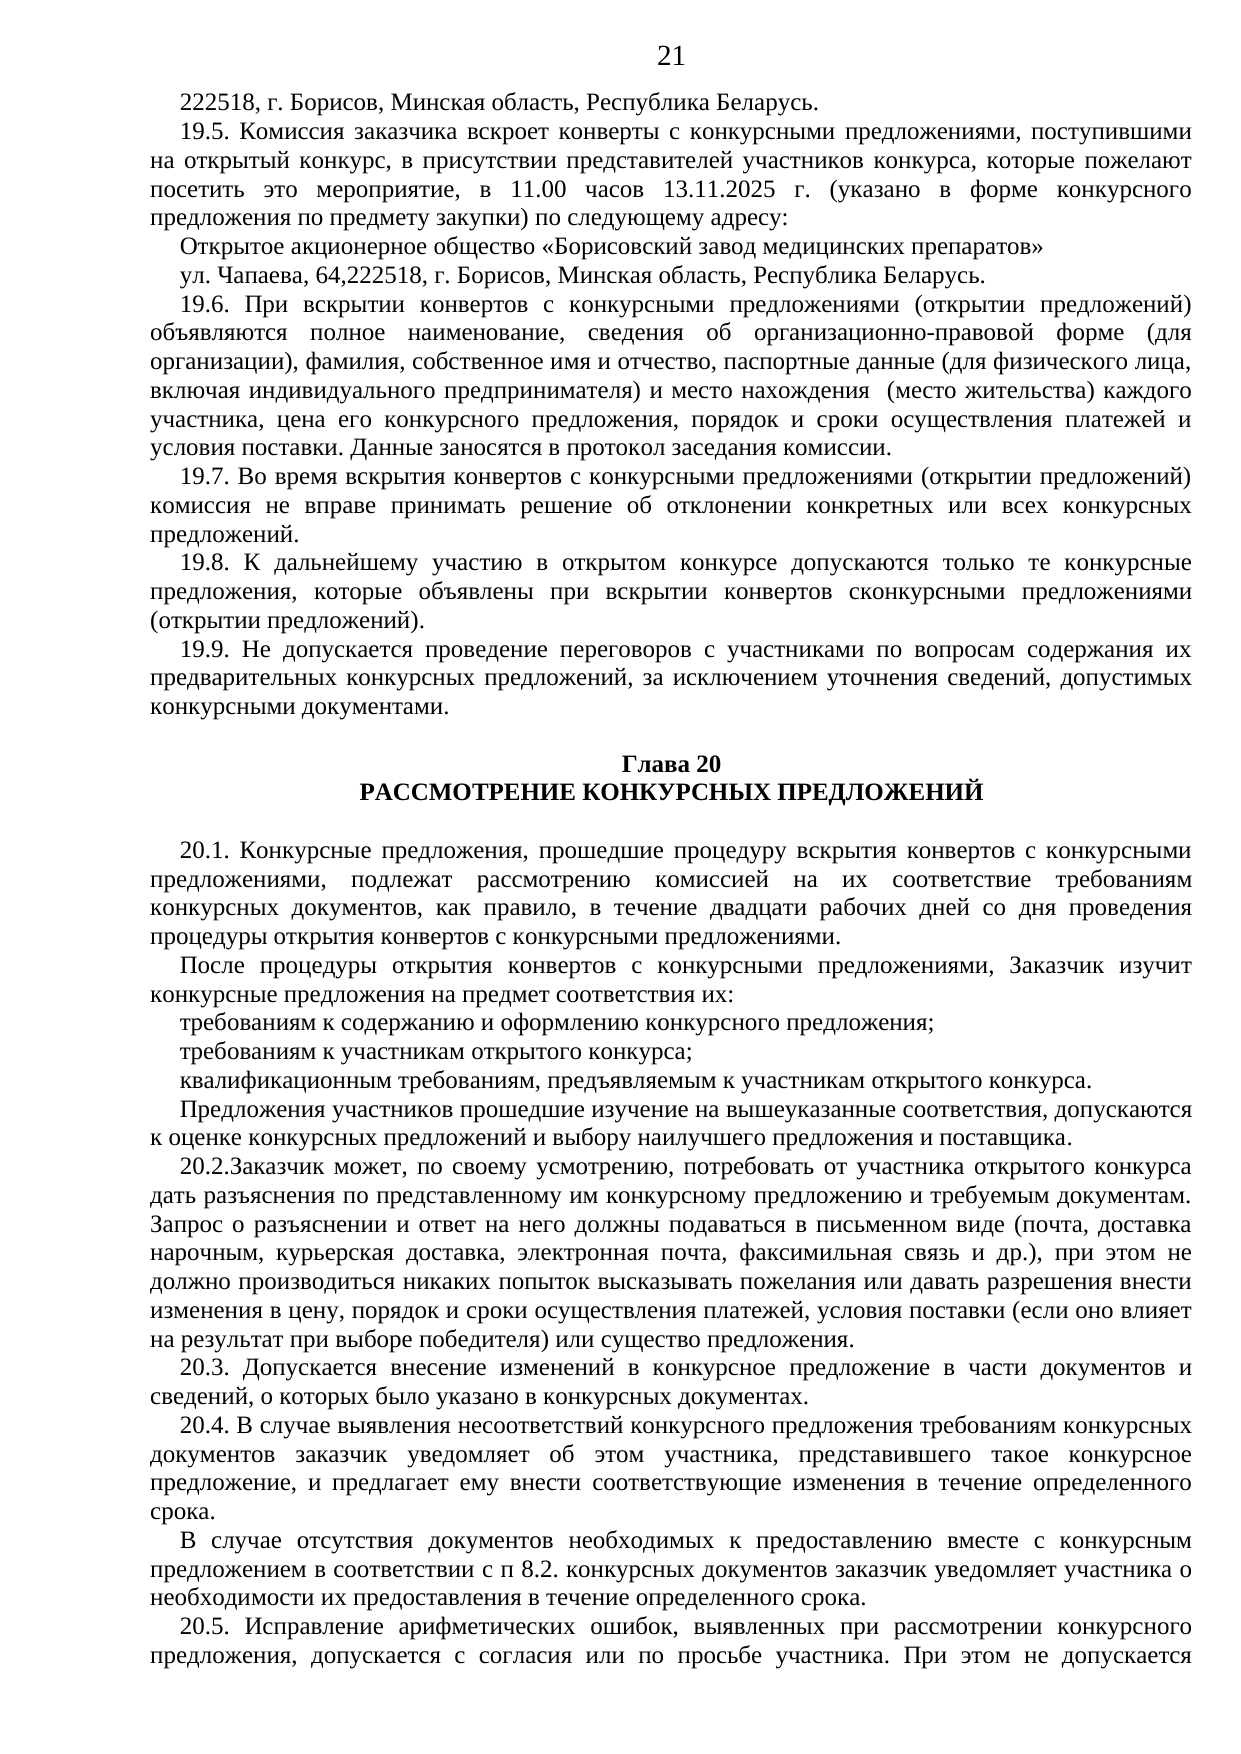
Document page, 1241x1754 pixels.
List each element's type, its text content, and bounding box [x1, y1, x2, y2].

text 19.8. К дальнейшему участию в открытом конкурсе допускаются только те конкурсные предложения, которые объявлены при вскрытии конвертов сконкурсными предложениями (открытии предложений). [150, 547, 1193, 634]
text 19.6. При вскрытии конвертов с конкурсными предложениями (открытии предложений) объявляются полное наименование, сведения об организационно-правовой форме (для организации), фамилия, собственное имя и отчество, паспортные данные (для физического лица, включая индивидуального предпринимателя) и место нахождения (место жительства) каждого участника, цена его конкурсного предложения, порядок и сроки осуществления платежей и условия поставки. Данные заносятся в протокол заседания комиссии. [150, 289, 1193, 461]
text 19.5. Комиссия заказчика вскроет конверты с конкурсными предложениями, поступившими на открытый конкурс, в присутствии представителей участников конкурса, которые пожелают посетить это мероприятие, в 11.00 часов 13.11.2025 г. (указано в форме конкурсного предложения по предмету закупки) по следующему адресу: [150, 116, 1193, 231]
text 222518, г. Борисов, Минская область, Республика Беларусь. [150, 87, 1193, 116]
text РАССМОТРЕНИЕ КОНКУРСНЫХ ПРЕДЛОЖЕНИЙ [150, 777, 1193, 806]
text требованиям к участникам открытого конкурса; [150, 1036, 1193, 1065]
text квалификационным требованиям, предъявляемым к участникам открытого конкурса. [150, 1065, 1193, 1094]
text В случае отсутствия документов необходимых к предоставлению вместе с конкурсным предложением в соответствии с п 8.2. конкурсных документов заказчик уведомляет участника о необходимости их предоставления в течение определенного срока. [150, 1525, 1193, 1611]
text 20.2.Заказчик может, по своему усмотрению, потребовать от участника открытого конкурса дать разъяснения по представленному им конкурсному предложению и требуемым документам. Запрос о разъяснении и ответ на него должны подаваться в письменном виде (почта, доставка нарочным, курьерская доставка, электронная почта, факсимильная связь и др.), при этом не должно производиться никаких попыток высказывать пожелания или давать разрешения внести изменения в цену, порядок и сроки осуществления платежей, условия поставки (если оно влияет на результат при выборе победителя) или существо предложения. [150, 1151, 1193, 1352]
text Открытое акционерное общество «Борисовский завод медицинских препаратов» [150, 231, 1193, 260]
text 20.4. В случае выявления несоответствий конкурсного предложения требованиям конкурсных документов заказчик уведомляет об этом участника, представившего такое конкурсное предложение, и предлагает ему внести соответствующие изменения в течение определенного срока. [150, 1410, 1193, 1525]
text требованиям к содержанию и оформлению конкурсного предложения; [150, 1007, 1193, 1036]
text Предложения участников прошедшие изучение на вышеуказанные соответствия, допускаются к оценке конкурсных предложений и выбору наилучшего предложения и поставщика. [150, 1094, 1193, 1151]
text 19.7. Во время вскрытия конвертов с конкурсными предложениями (открытии предложений) комиссия не вправе принимать решение об отклонении конкретных или всех конкурсных предложений. [150, 461, 1193, 547]
text После процедуры открытия конвертов с конкурсными предложениями, Заказчик изучит конкурсные предложения на предмет соответствия их: [150, 950, 1193, 1007]
text 19.9. Не допускается проведение переговоров с участниками по вопросам содержания их предварительных конкурсных предложений, за исключением уточнения сведений, допустимых конкурсными документами. [150, 634, 1193, 720]
text 20.3. Допускается внесение изменений в конкурсное предложение в части документов и сведений, о которых было указано в конкурсных документах. [150, 1352, 1193, 1410]
text 20.1. Конкурсные предложения, прошедшие процедуру вскрытия конвертов с конкурсными предложениями, подлежат рассмотрению комиссией на их соответствие требованиям конкурсных документов, как правило, в течение двадцати рабочих дней со дня проведения процедуры открытия конвертов с конкурсными предложениями. [150, 835, 1193, 950]
text Глава 20 [150, 749, 1193, 777]
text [150, 1611, 1193, 1669]
text ул. Чапаева, 64,222518, г. Борисов, Минская область, Республика Беларусь. [150, 260, 1193, 289]
